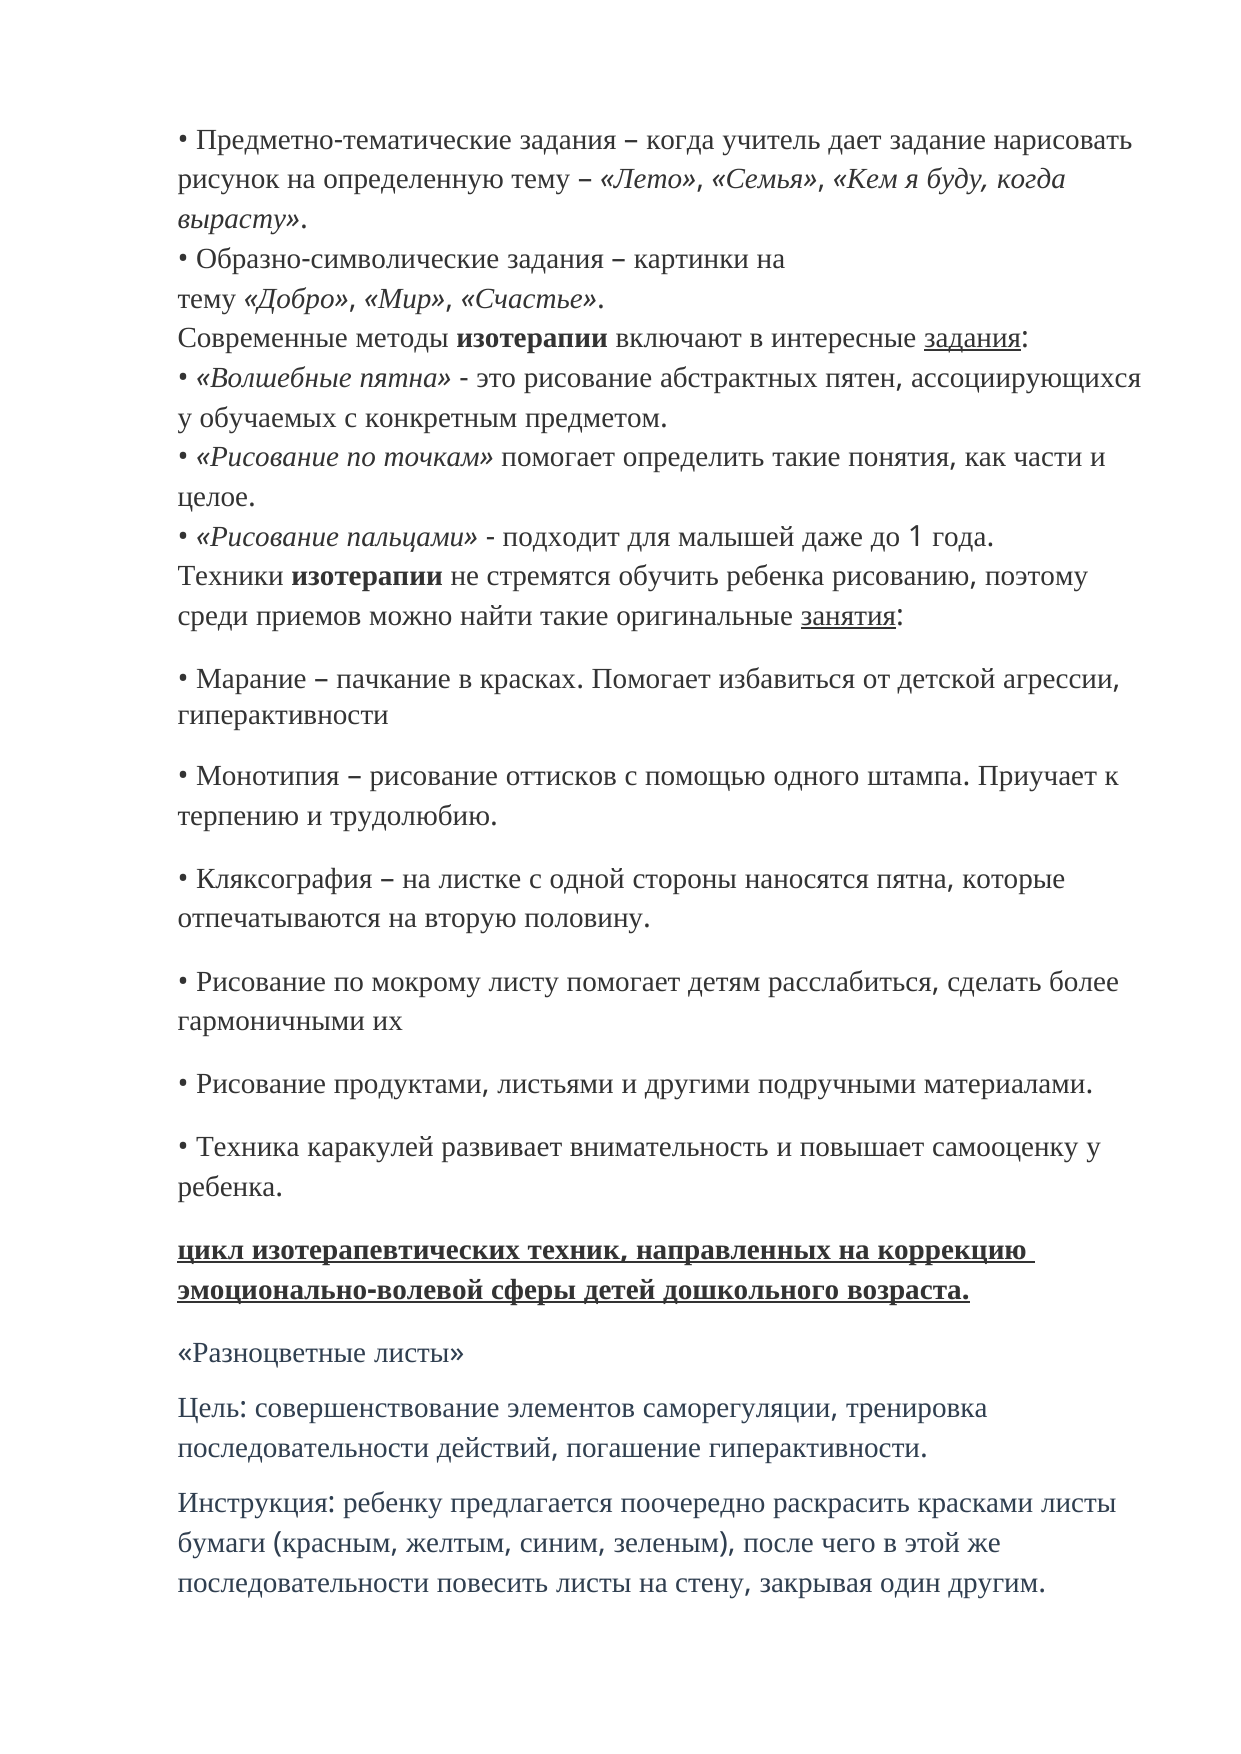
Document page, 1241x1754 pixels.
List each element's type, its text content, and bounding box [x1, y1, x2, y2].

text • Предметно-тематические задания – когда учитель дает задание нарисовать рисунок на определенную тему – «Лето», «Семья», «Кем я буду, когда вырасту». [177, 118, 1152, 237]
text • «Рисование по точкам» помогает определить такие понятия, как части и целое. [177, 436, 1152, 515]
text • Рисование продуктами, листьями и другими подручными материалами. [177, 1063, 1152, 1102]
text Техники изотерапии не стремятся обучить ребенка рисованию, поэтому среди приемов можно найти такие оригинальные занятия: [177, 555, 1152, 634]
text • Техника каракулей развивает внимательность и повышает самооценку у ребенка. [177, 1126, 1152, 1205]
text цикл изотерапевтических техник, направленных на коррекцию эмоционально-волевой сферы детей дошкольного возраста. [177, 1228, 1152, 1308]
text • Образно-символические задания – картинки на тему «Добро», «Мир», «Счастье». [177, 237, 1152, 317]
text «Разноцветные листы» [177, 1331, 1152, 1371]
text • Кляксография – на листке с одной стороны наносятся пятна, которые отпечатываются на вторую половину. [177, 857, 1152, 936]
text • Марание – пачкание в красках. Помогает избавиться от детской агрессии, гиперактивности [177, 657, 1152, 731]
text • Монотипия – рисование оттисков с помощью одного штампа. Приучает к терпению и трудолюбию. [177, 754, 1152, 833]
text • «Волшебные пятна» - это рисование абстрактных пятен, ассоциирующихся у обучаемых с конкретным предметом. [177, 356, 1152, 436]
text Современные методы изотерапии включают в интересные задания: [177, 317, 1152, 356]
text Инструкция: ребенку предлагается поочередно раскрасить красками листы бумаги (красным, желтым, синим, зеленым), после чего в этой же последовательности повесить листы на стену, закрывая один другим. [177, 1482, 1152, 1601]
text • «Рисование пальцами» - подходит для малышей даже до 1 года. [177, 515, 1152, 555]
text • Рисование по мокрому листу помогает детям расслабиться, сделать более гармоничными их [177, 960, 1152, 1039]
text Цель: совершенствование элементов саморегуляции, тренировка последовательности действий, погашение гиперактивности. [177, 1387, 1152, 1466]
